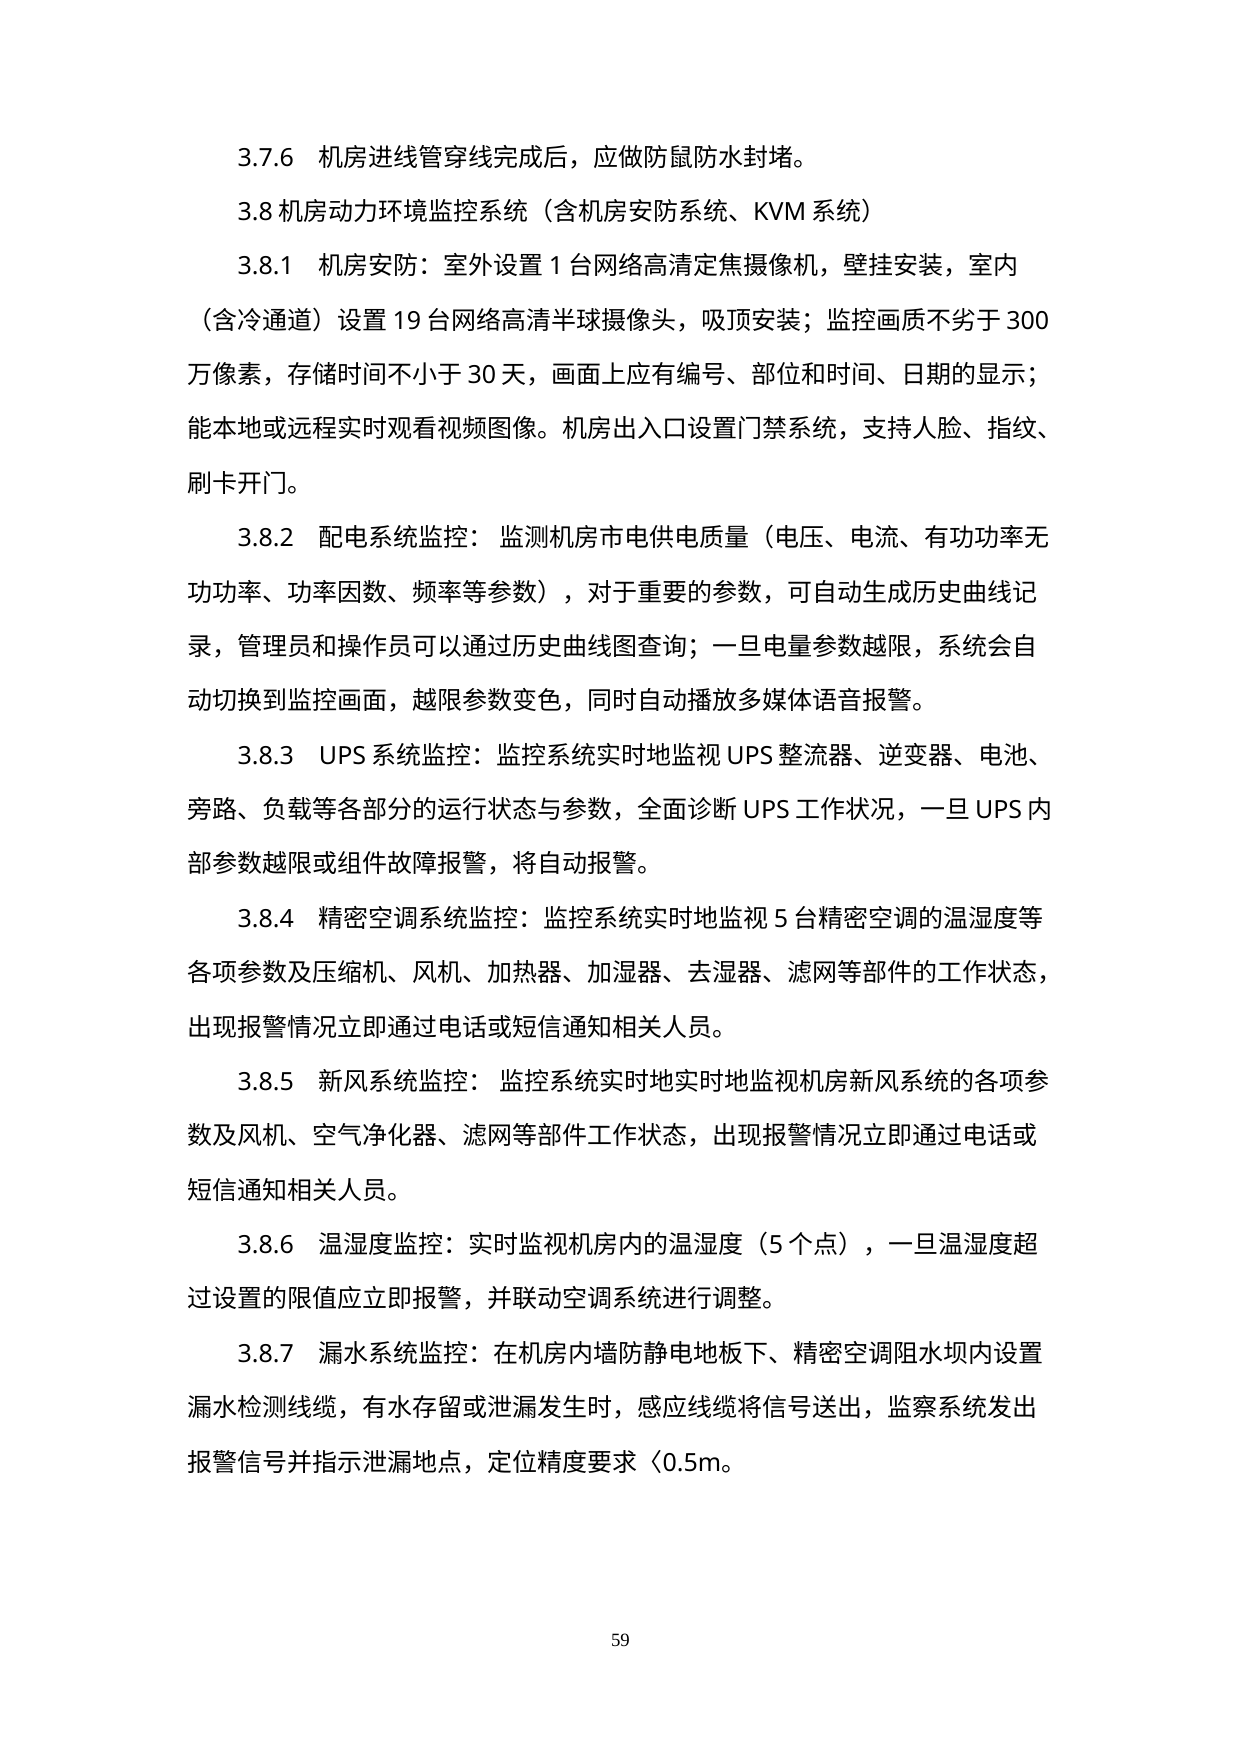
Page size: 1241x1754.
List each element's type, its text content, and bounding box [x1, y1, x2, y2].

list 新风系统监控： 监控系统实时地实时地监视机房新风系统的各项参数及风机、空气净化器、滤网等部件工作状态，出现报警情况立即通过电话或短信通知相关人员。 [187, 1061, 1053, 1206]
list 机房安防：室外设置1台网络高清定焦摄像机，壁挂安装，室内（含冷通道）设置19台网络高清半球摄像头，吸顶安装；监控画质不劣于300万像素，存储时间不小于30天，画面上应有编号、部位和时间、日期的显示；能本地或远程实时观看视频图像。机房出入口设置门禁系统，支持人脸、指纹、刷卡开门。 [187, 246, 1053, 499]
list 漏水系统监控：在机房内墙防静电地板下、精密空调阻水坝内设置漏水检测线缆，有水存留或泄漏发生时，感应线缆将信号送出，监察系统发出报警信号并指示泄漏地点，定位精度要求〈0.5m。 [187, 1333, 1053, 1478]
list 温湿度监控：实时监视机房内的温湿度（5个点），一旦温湿度超过设置的限值应立即报警，并联动空调系统进行调整。 [187, 1224, 1053, 1315]
list 机房进线管穿线完成后，应做防鼠防水封堵。 [187, 137, 1053, 173]
list 配电系统监控： 监测机房市电供电质量（电压、电流、有功功率无功功率、功率因数、频率等参数），对于重要的参数，可自动生成历史曲线记录，管理员和操作员可以通过历史曲线图查询；一旦电量参数越限，系统会自动切换到监控画面，越限参数变色，同时自动播放多媒体语音报警。 [187, 518, 1053, 717]
list UPS系统监控：监控系统实时地监视UPS整流器、逆变器、电池、旁路、负载等各部分的运行状态与参数，全面诊断UPS工作状况，一旦UPS内部参数越限或组件故障报警，将自动报警。 [187, 735, 1053, 880]
list 3.8机房动力环境监控系统（含机房安防系统、KVM系统） [187, 191, 1053, 228]
list 精密空调系统监控：监控系统实时地监视5台精密空调的温湿度等各项参数及压缩机、风机、加热器、加湿器、去湿器、滤网等部件的工作状态，出现报警情况立即通过电话或短信通知相关人员。 [187, 898, 1053, 1043]
